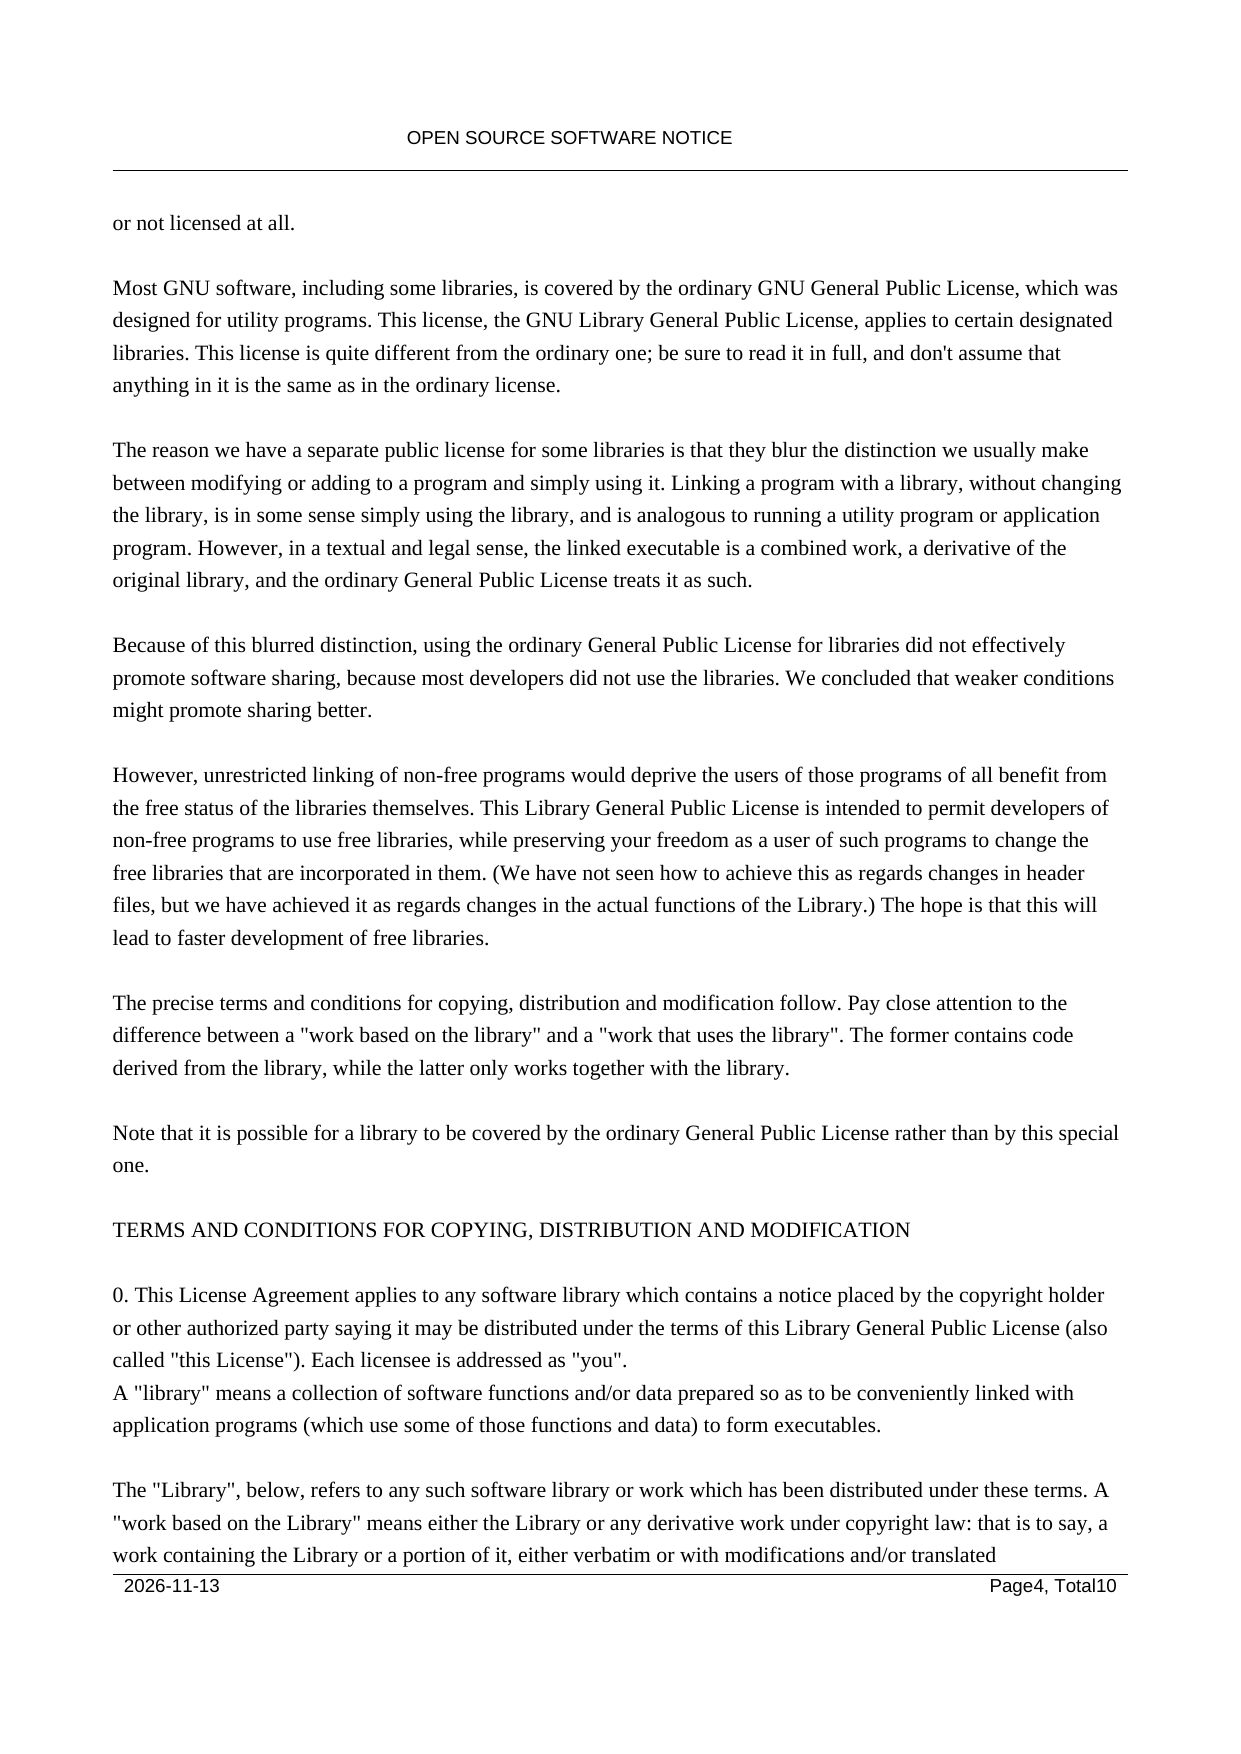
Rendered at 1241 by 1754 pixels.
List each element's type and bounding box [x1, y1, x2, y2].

text [112, 206, 1128, 1571]
